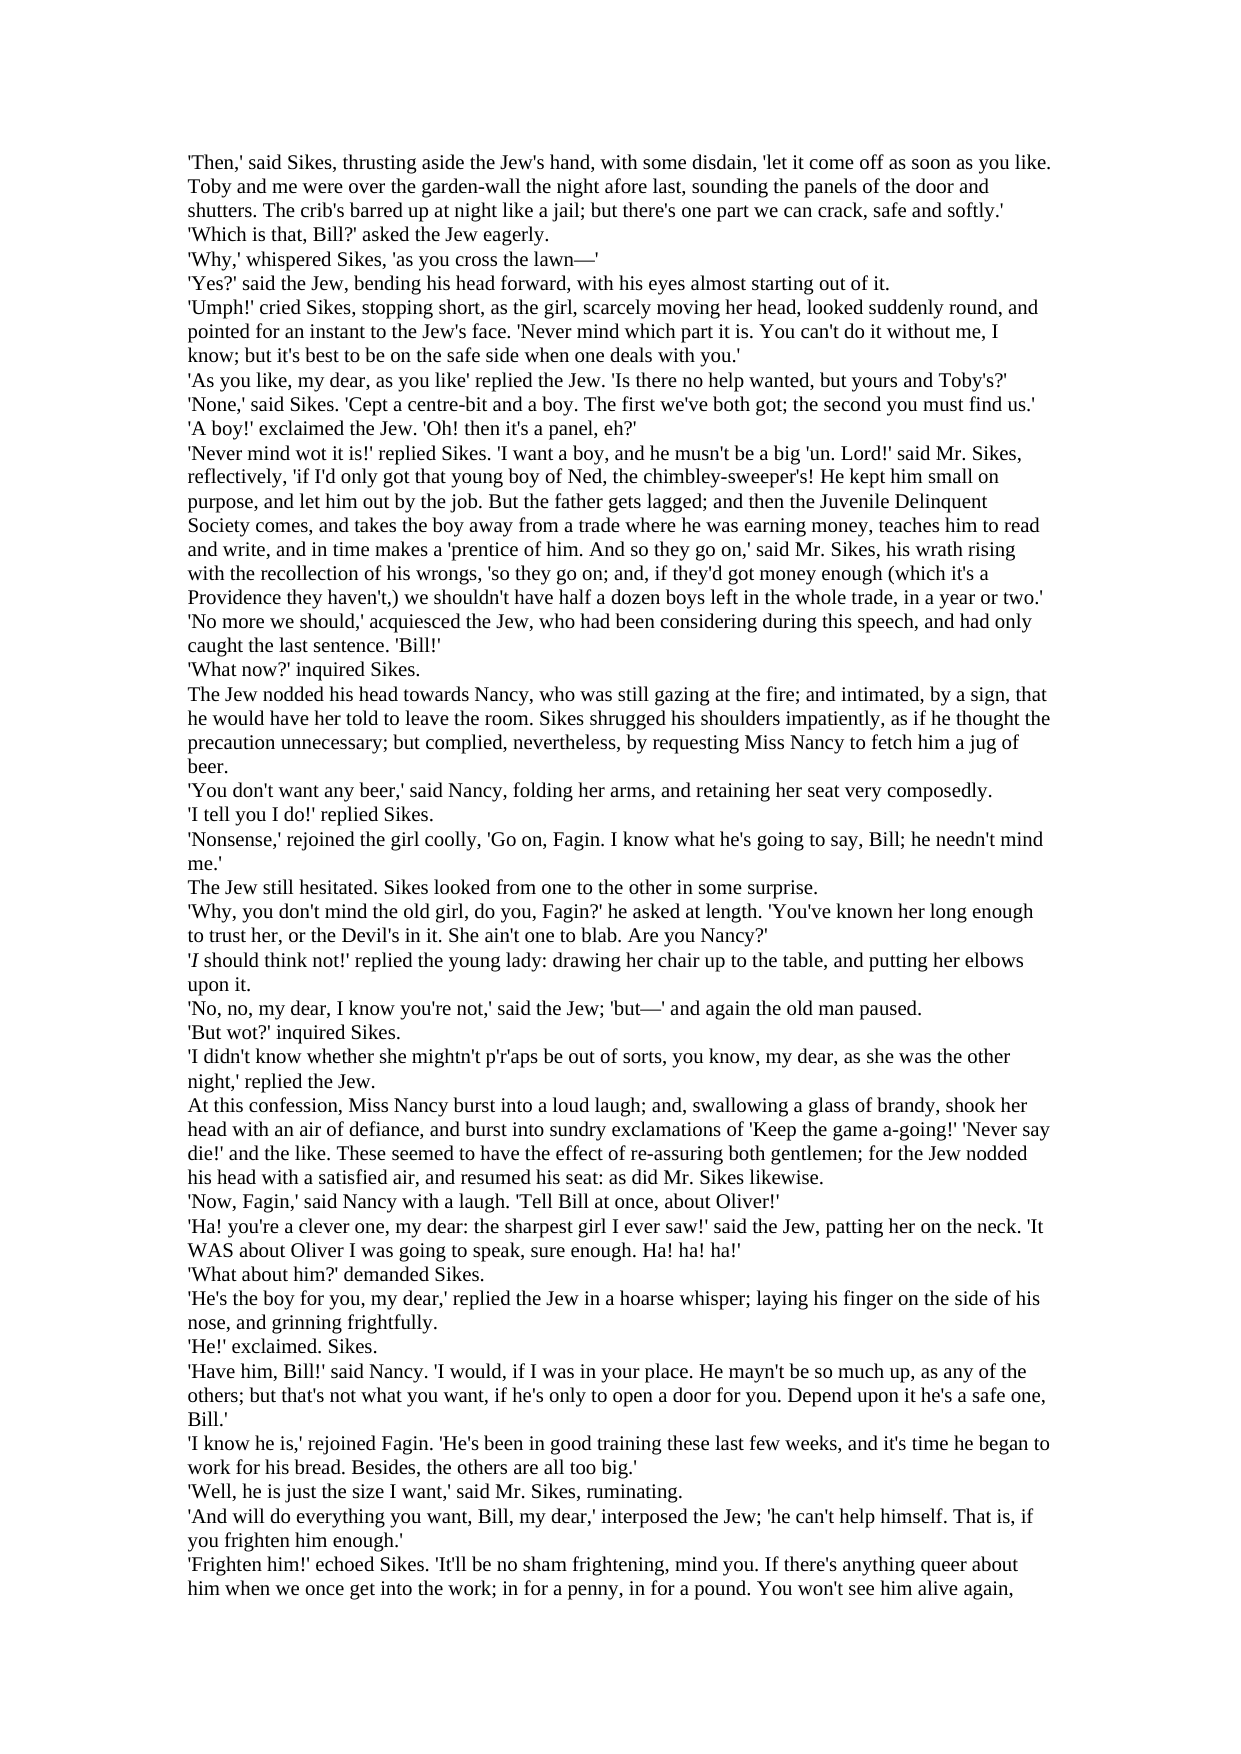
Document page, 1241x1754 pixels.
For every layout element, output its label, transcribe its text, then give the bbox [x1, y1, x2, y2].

text 'Umph!' cried Sikes, stopping short, as the girl, scarcely moving her head, looked suddenly round, and pointed for an instant to the Jew's face. 'Never mind which part it is. You can't do it without me, I know; but it's best to be on the safe side when one deals with you.' [187, 295, 1053, 367]
text 'No, no, my dear, I know you're not,' said the Jew; 'but—' and again the old man paused. [187, 996, 1053, 1020]
text 'I tell you I do!' replied Sikes. [187, 802, 1053, 826]
text 'As you like, my dear, as you like' replied the Jew. 'Is there no help wanted, but yours and Toby's?' [187, 368, 1053, 392]
text 'A boy!' exclaimed the Jew. 'Oh! then it's a panel, eh?' [187, 416, 1053, 440]
text 'I know he is,' rejoined Fagin. 'He's been in good training these last few weeks, and it's time he began to work for his bread. Besides, the others are all too big.' [187, 1431, 1053, 1479]
text At this confession, Miss Nancy burst into a loud laugh; and, swallowing a glass of brandy, shook her head with an air of defiance, and burst into sundry exclamations of 'Keep the game a-going!' 'Never say die!' and the like. These seemed to have the effect of re-assuring both gentlemen; for the Jew nodded his head with a satisfied air, and resumed his seat: as did Mr. Sikes likewise. [187, 1093, 1053, 1189]
text 'Have him, Bill!' said Nancy. 'I would, if I was in your place. He mayn't be so much up, as any of the others; but that's not what you want, if he's only to open a door for you. Depend upon it he's a safe one, Bill.' [187, 1359, 1053, 1431]
text 'I didn't know whether she mightn't p'r'aps be out of sorts, you know, my dear, as she was the other night,' replied the Jew. [187, 1044, 1053, 1093]
text 'He!' exclaimed. Sikes. [187, 1334, 1053, 1358]
text 'Now, Fagin,' said Nancy with a laugh. 'Tell Bill at once, about Oliver!' [187, 1189, 1053, 1213]
text 'Nonsense,' rejoined the girl coolly, 'Go on, Fagin. I know what he's going to say, Bill; he needn't mind me.' [187, 827, 1053, 875]
text 'What now?' inquired Sikes. [187, 657, 1053, 681]
text 'None,' said Sikes. 'Cept a centre-bit and a boy. The first we've both got; the second you must find us.' [187, 392, 1053, 416]
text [187, 1552, 1053, 1600]
text 'Which is that, Bill?' asked the Jew eagerly. [187, 222, 1053, 246]
text 'But wot?' inquired Sikes. [187, 1020, 1053, 1044]
text 'Never mind wot it is!' replied Sikes. 'I want a boy, and he musn't be a big 'un. Lord!' said Mr. Sikes, reflectively, 'if I'd only got that young boy of Ned, the chimbley-sweeper's! He kept him small on purpose, and let him out by the job. But the father gets lagged; and then the Juvenile Delinquent Society comes, and takes the boy away from a trade where he was earning money, teaches him to read and write, and in time makes a 'prentice of him. And so they go on,' said Mr. Sikes, his wrath rising with the recollection of his wrongs, 'so they go on; and, if they'd got money enough (which it's a Providence they haven't,) we shouldn't have half a dozen boys left in the whole trade, in a year or two.' [187, 440, 1053, 609]
text 'You don't want any beer,' said Nancy, folding her arms, and retaining her seat very composedly. [187, 778, 1053, 802]
text The Jew nodded his head towards Nancy, who was still gazing at the fire; and intimated, by a sign, that he would have her told to leave the room. Sikes shrugged his shoulders impatiently, as if he thought the precaution unnecessary; but complied, nevertheless, by requesting Miss Nancy to fetch him a jug of beer. [187, 682, 1053, 778]
text 'And will do everything you want, Bill, my dear,' interposed the Jew; 'he can't help himself. That is, if you frighten him enough.' [187, 1504, 1053, 1552]
text 'Why, you don't mind the old girl, do you, Fagin?' he asked at length. 'You've known her long enough to trust her, or the Devil's in it. She ain't one to blab. Are you Nancy?' [187, 899, 1053, 947]
text The Jew still hesitated. Sikes looked from one to the other in some surprise. [187, 875, 1053, 899]
text 'Well, he is just the size I want,' said Mr. Sikes, ruminating. [187, 1479, 1053, 1503]
text 'No more we should,' acquiesced the Jew, who had been considering during this speech, and had only caught the last sentence. 'Bill!' [187, 609, 1053, 657]
text 'What about him?' demanded Sikes. [187, 1262, 1053, 1286]
text 'Why,' whispered Sikes, 'as you cross the lawn—' [187, 247, 1053, 271]
text 'He's the boy for you, my dear,' replied the Jew in a hoarse whisper; laying his finger on the side of his nose, and grinning frightfully. [187, 1286, 1053, 1334]
text 'Ha! you're a clever one, my dear: the sharpest girl I ever saw!' said the Jew, patting her on the neck. 'It WAS about Oliver I was going to speak, sure enough. Ha! ha! ha!' [187, 1213, 1053, 1262]
text 'Yes?' said the Jew, bending his head forward, with his eyes almost starting out of it. [187, 271, 1053, 295]
text 'I should think not!' replied the young lady: drawing her chair up to the table, and putting her elbows upon it. [187, 948, 1053, 996]
text 'Then,' said Sikes, thrusting aside the Jew's hand, with some disdain, 'let it come off as soon as you like. Toby and me were over the garden-wall the night afore last, sounding the panels of the door and shutters. The crib's barred up at night like a jail; but there's one part we can crack, safe and softly.' [187, 150, 1053, 222]
